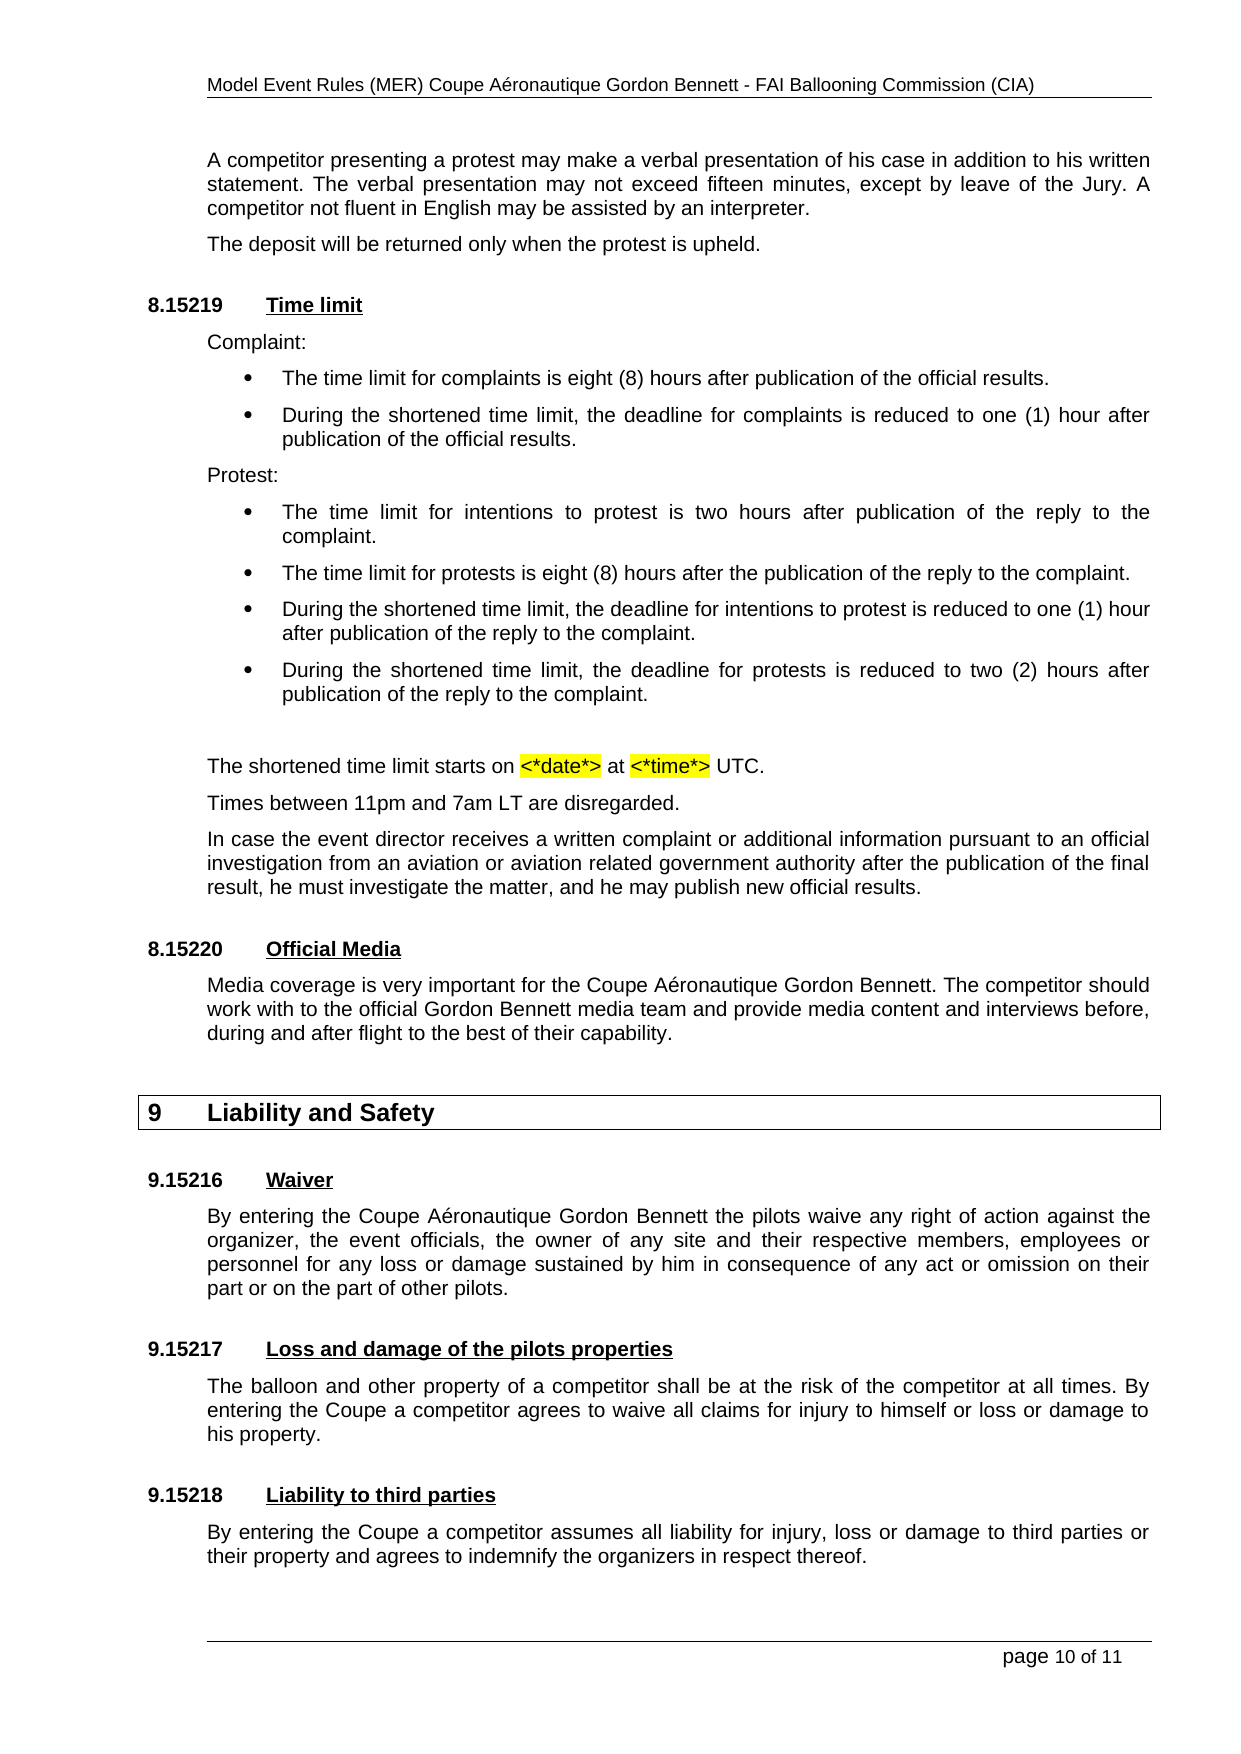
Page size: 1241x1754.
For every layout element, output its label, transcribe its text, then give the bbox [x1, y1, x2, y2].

text The shortened time limit starts on <*date*> at <*time*> UTC. [710, 754, 1152, 778]
text Protest: [207, 463, 1152, 487]
text A competitor presenting a protest may make a verbal presentation of his case in addition to his written statement. The verbal presentation may not exceed fifteen minutes, except by leave of the Jury. A competitor not fluent in English may be assisted by an interpreter. [207, 147, 1152, 219]
subtitle Waiver [148, 1167, 1147, 1191]
list The time limit for intentions to protest is two hours after publication of the reply to the complaint. [244, 500, 1152, 548]
text Complaint: [207, 330, 1152, 354]
text In case the event director receives a written complaint or additional information pursuant to an official investigation from an aviation or aviation related government authority after the publication of the final result, he must investigate the matter, and he may publish new official results. [207, 827, 1152, 899]
text By entering the Coupe Aéronautique Gordon Bennett the pilots waive any right of action against the organizer, the event officials, the owner of any site and their respective members, employees or personnel for any loss or damage sustained by him in consequence of any act or omission on their part or on the part of other pilots. [207, 1204, 1152, 1300]
text The deposit will be returned only when the protest is upheld. [207, 232, 1152, 256]
subtitle Loss and damage of the pilots properties [148, 1337, 1147, 1361]
subtitle Liability to third parties [148, 1483, 1147, 1507]
list The time limit for protests is eight (8) hours after the publication of the reply to the complaint. [244, 560, 1152, 584]
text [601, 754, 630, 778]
list During the shortened time limit, the deadline for intentions to protest is reduced to one (1) hour after publication of the reply to the complaint. [244, 597, 1152, 645]
subtitle Time limit [148, 293, 1147, 317]
list During the shortened time limit, the deadline for protests is reduced to two (2) hours after publication of the reply to the complaint. [244, 657, 1152, 705]
subtitle Liability and Safety [139, 1096, 1160, 1129]
list The time limit for complaints is eight (8) hours after publication of the official results. [244, 366, 1152, 390]
list During the shortened time limit, the deadline for complaints is reduced to one (1) hour after publication of the official results. [244, 403, 1152, 451]
text The shortened time limit starts on <*date*> at <*time*> UTC. [207, 754, 520, 778]
text The balloon and other property of a competitor shall be at the risk of the competitor at all times. By entering the Coupe a competitor agrees to waive all claims for injury to himself or loss or damage to his property. [207, 1374, 1152, 1446]
text Times between 11pm and 7am LT are disregarded. [207, 791, 1152, 815]
text Media coverage is very important for the Coupe Aéronautique Gordon Bennett. The competitor should work with to the official Gordon Bennett media team and provide media content and interviews before, during and after flight to the best of their capability. [207, 973, 1152, 1045]
text By entering the Coupe a competitor assumes all liability for injury, loss or damage to third parties or their property and agrees to indemnify the organizers in respect thereof. [207, 1519, 1152, 1567]
subtitle Official Media [148, 937, 1147, 961]
